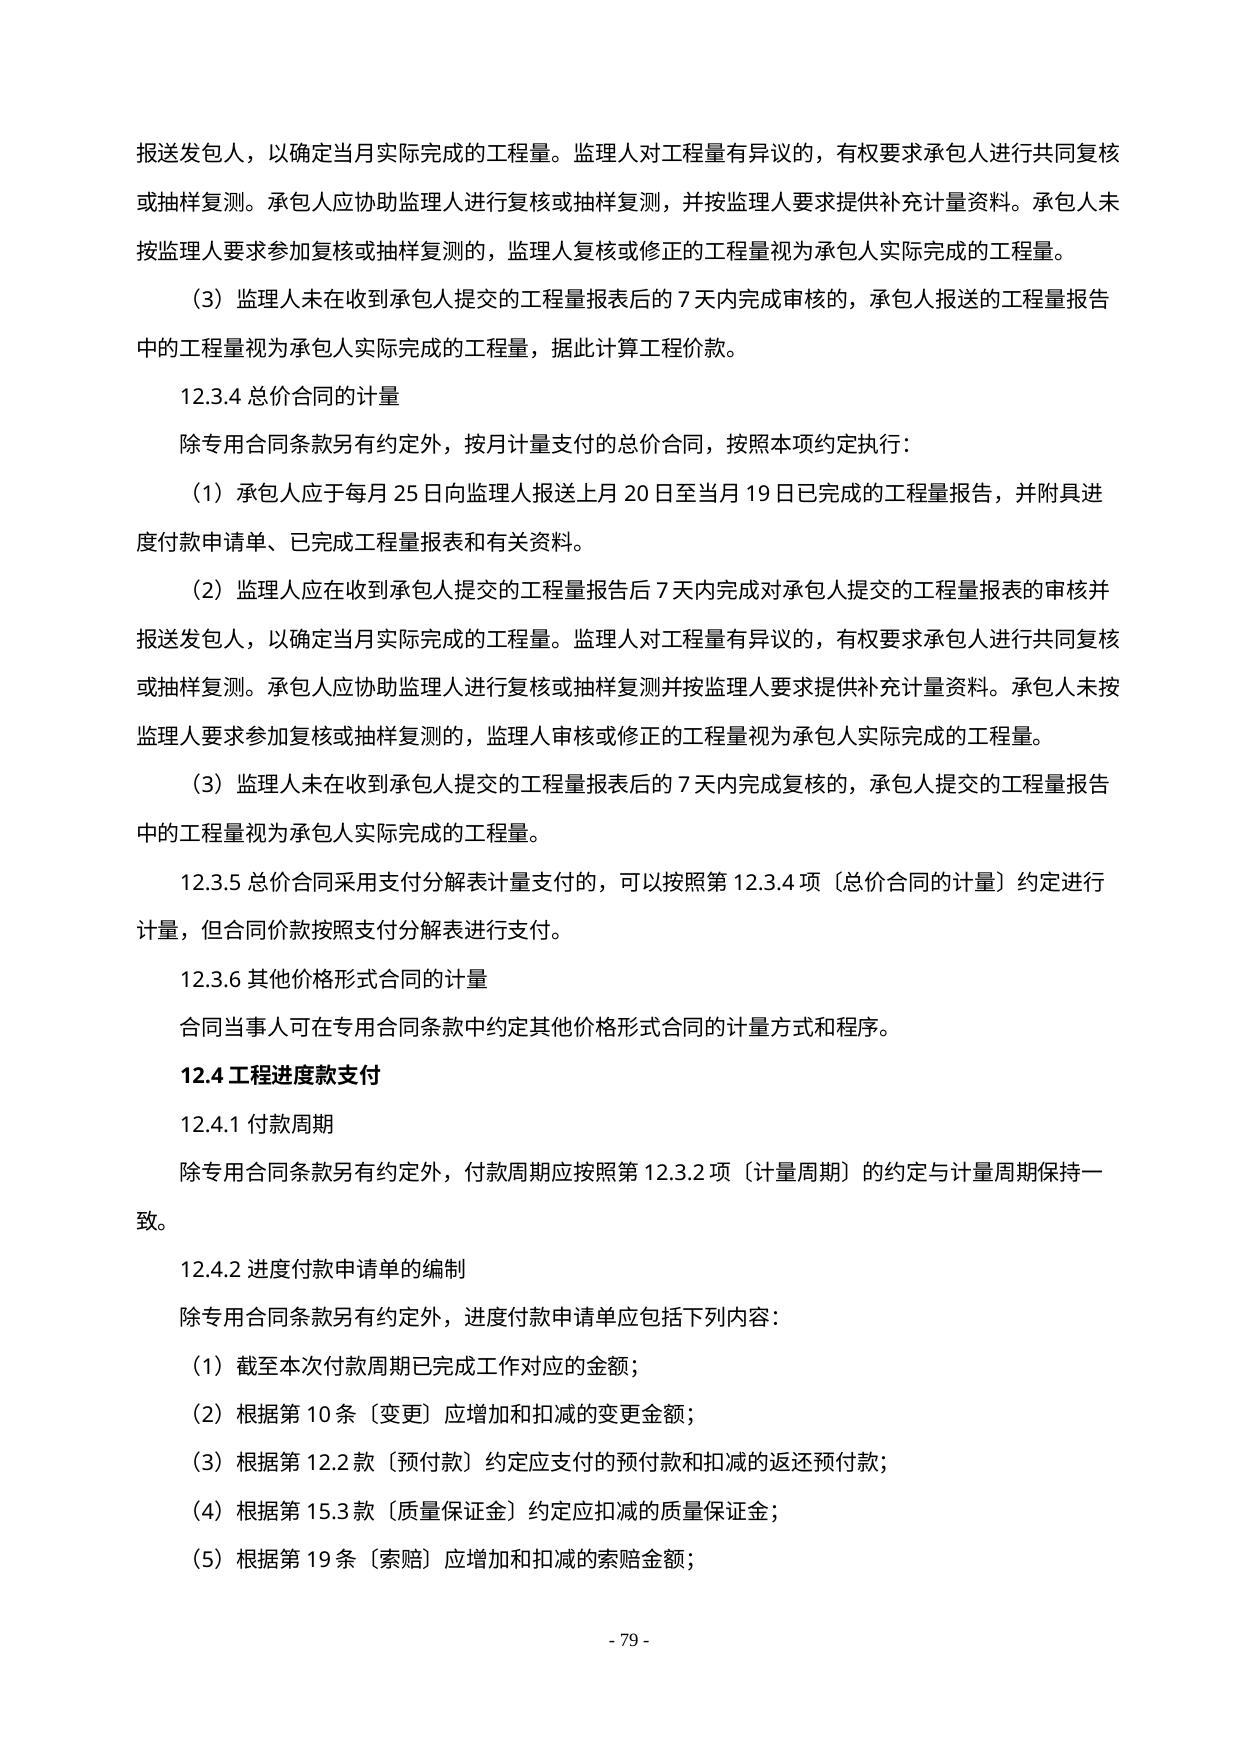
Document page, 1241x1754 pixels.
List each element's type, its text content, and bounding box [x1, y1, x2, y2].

text 12.4.1 付款周期 [136, 1106, 1122, 1139]
text 除专用合同条款另有约定外，进度付款申请单应包括下列内容： [136, 1300, 1122, 1332]
text 12.3.4 总价合同的计量 [136, 379, 1122, 411]
text （3）监理人未在收到承包人提交的工程量报表后的7天内完成审核的，承包人报送的工程量报告中的工程量视为承包人实际完成的工程量，据此计算工程价款。 [136, 282, 1122, 363]
text （5）根据第19条〔索赔〕应增加和扣减的索赔金额； [136, 1542, 1122, 1574]
text 除专用合同条款另有约定外，按月计量支付的总价合同，按照本项约定执行： [136, 427, 1122, 459]
text （4）根据第15.3款〔质量保证金〕约定应扣减的质量保证金； [136, 1493, 1122, 1526]
text （2）监理人应在收到承包人提交的工程量报告后7天内完成对承包人提交的工程量报表的审核并报送发包人，以确定当月实际完成的工程量。监理人对工程量有异议的，有权要求承包人进行共同复核或抽样复测。承包人应协助监理人进行复核或抽样复测并按监理人要求提供补充计量资料。承包人未按监理人要求参加复核或抽样复测的，监理人审核或修正的工程量视为承包人实际完成的工程量。 [136, 572, 1122, 751]
text （1）承包人应于每月25日向监理人报送上月20日至当月19日已完成的工程量报告，并附具进度付款申请单、已完成工程量报表和有关资料。 [136, 475, 1122, 557]
text （3）监理人未在收到承包人提交的工程量报表后的7天内完成复核的，承包人提交的工程量报告中的工程量视为承包人实际完成的工程量。 [136, 767, 1122, 848]
text 12.3.5 总价合同采用支付分解表计量支付的，可以按照第12.3.4项〔总价合同的计量〕约定进行计量，但合同价款按照支付分解表进行支付。 [136, 864, 1122, 945]
text 合同当事人可在专用合同条款中约定其他价格形式合同的计量方式和程序。 [136, 1009, 1122, 1042]
text （3）根据第12.2款〔预付款〕约定应支付的预付款和扣减的返还预付款； [136, 1445, 1122, 1477]
subtitle 12.4工程进度款支付 [136, 1058, 1122, 1090]
text 除专用合同条款另有约定外，付款周期应按照第12.3.2项〔计量周期〕的约定与计量周期保持一致。 [136, 1154, 1122, 1236]
text 12.3.6 其他价格形式合同的计量 [136, 961, 1122, 994]
text 12.4.2 进度付款申请单的编制 [136, 1252, 1122, 1284]
text （2）根据第10条〔变更〕应增加和扣减的变更金额； [136, 1397, 1122, 1429]
text （1）截至本次付款周期已完成工作对应的金额； [136, 1348, 1122, 1381]
